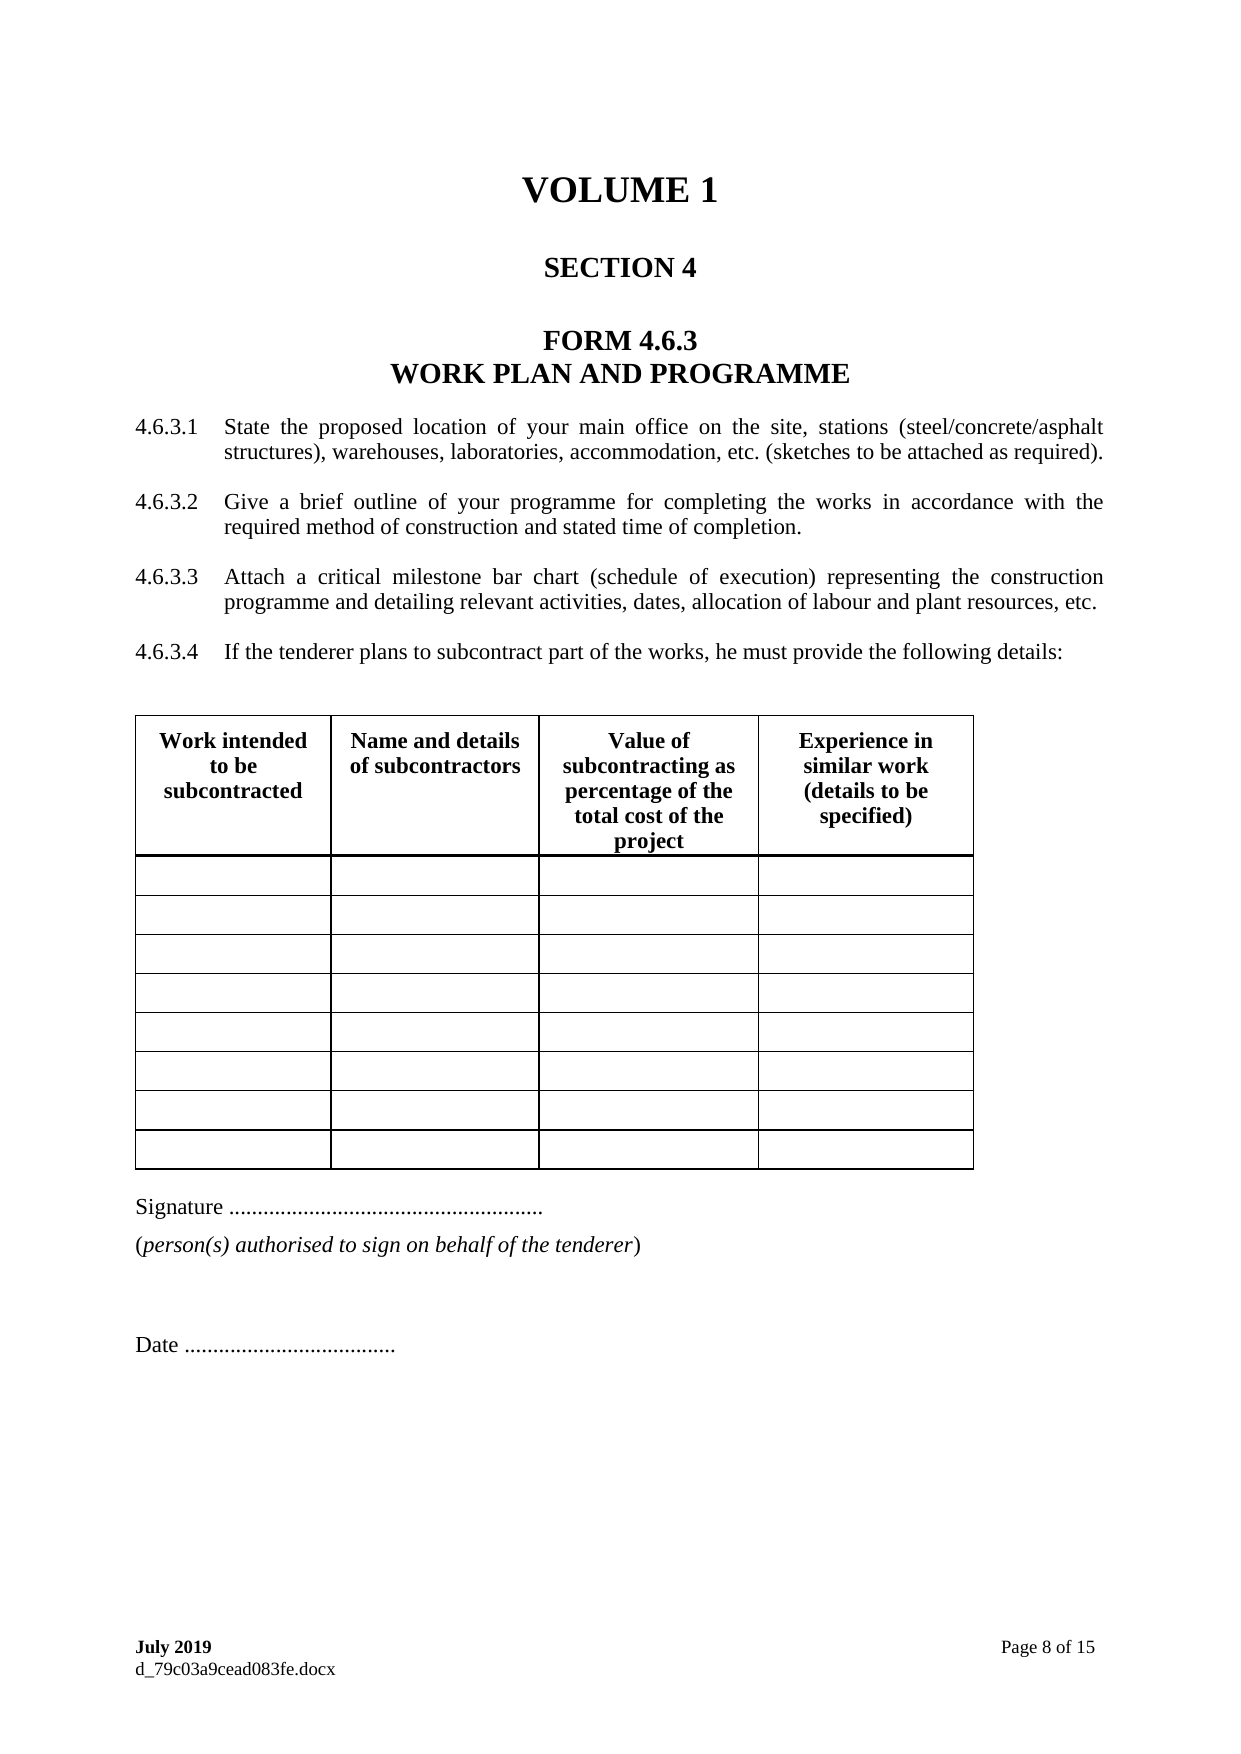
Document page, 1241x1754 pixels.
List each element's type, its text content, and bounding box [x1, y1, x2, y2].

table_cell [540, 1091, 758, 1129]
table_header Value of subcontracting as percentage of the total cost of the project [540, 716, 758, 854]
table_cell [332, 1052, 538, 1090]
table_cell [759, 1131, 973, 1168]
text 4.6.3.3 Attach a critical milestone bar chart (schedule of execution) representing the construction programme and detailing relevant activities, dates, allocation of labour and plant resources, etc. [135, 565, 1105, 615]
table_cell [136, 896, 330, 933]
text (person(s) authorised to sign on behalf of the tenderer) [135, 1232, 1105, 1257]
table_cell [540, 1013, 758, 1051]
text SECTION 4 [135, 248, 1105, 285]
table_header Experience in similar work (details to be specified) [759, 716, 973, 854]
table_cell [759, 857, 973, 894]
table_cell [136, 1131, 330, 1168]
table_cell [136, 1091, 330, 1129]
table_header Name and details of subcontractors [332, 716, 538, 854]
table_cell [759, 1091, 973, 1129]
table_cell [332, 1131, 538, 1168]
text 4.6.3.1 State the proposed location of your main office on the site, stations (steel/concrete/asphalt structures), warehouses, laboratories, accommodation, etc. (sketches to be attached as required). [135, 415, 1105, 465]
subtitle WORK PLAN AND PROGRAMME [135, 356, 1105, 390]
table_cell [540, 935, 758, 973]
table_cell [136, 857, 330, 894]
text Signature ....................................................... [135, 1194, 1105, 1219]
table_cell [540, 1052, 758, 1090]
table_cell [759, 896, 973, 933]
table_cell [332, 1091, 538, 1129]
table_cell [759, 1052, 973, 1090]
table_cell [136, 935, 330, 973]
table_cell [332, 1013, 538, 1051]
table_cell [759, 935, 973, 973]
text 4.6.3.2 Give a brief outline of your programme for completing the works in accordance with the required method of construction and stated time of completion. [135, 490, 1105, 540]
subtitle FORM 4.6.3 [135, 323, 1105, 356]
table_cell [332, 857, 538, 894]
table_cell [332, 935, 538, 973]
table_cell [759, 1013, 973, 1051]
table_cell [332, 896, 538, 933]
table_cell [540, 857, 758, 894]
table_cell [759, 974, 973, 1012]
text VOLUME 1 [135, 173, 1105, 210]
table_cell [540, 896, 758, 933]
table_cell [136, 1013, 330, 1051]
table_cell [332, 974, 538, 1012]
table_cell [136, 1052, 330, 1090]
text 4.6.3.4 If the tenderer plans to subcontract part of the works, he must provide the following details: [135, 640, 1105, 665]
table_cell [136, 974, 330, 1012]
table_cell [540, 1131, 758, 1168]
table_cell [540, 974, 758, 1012]
text Date ..................................... [135, 1332, 1105, 1357]
table_header Work intended to be subcontracted [136, 716, 330, 854]
